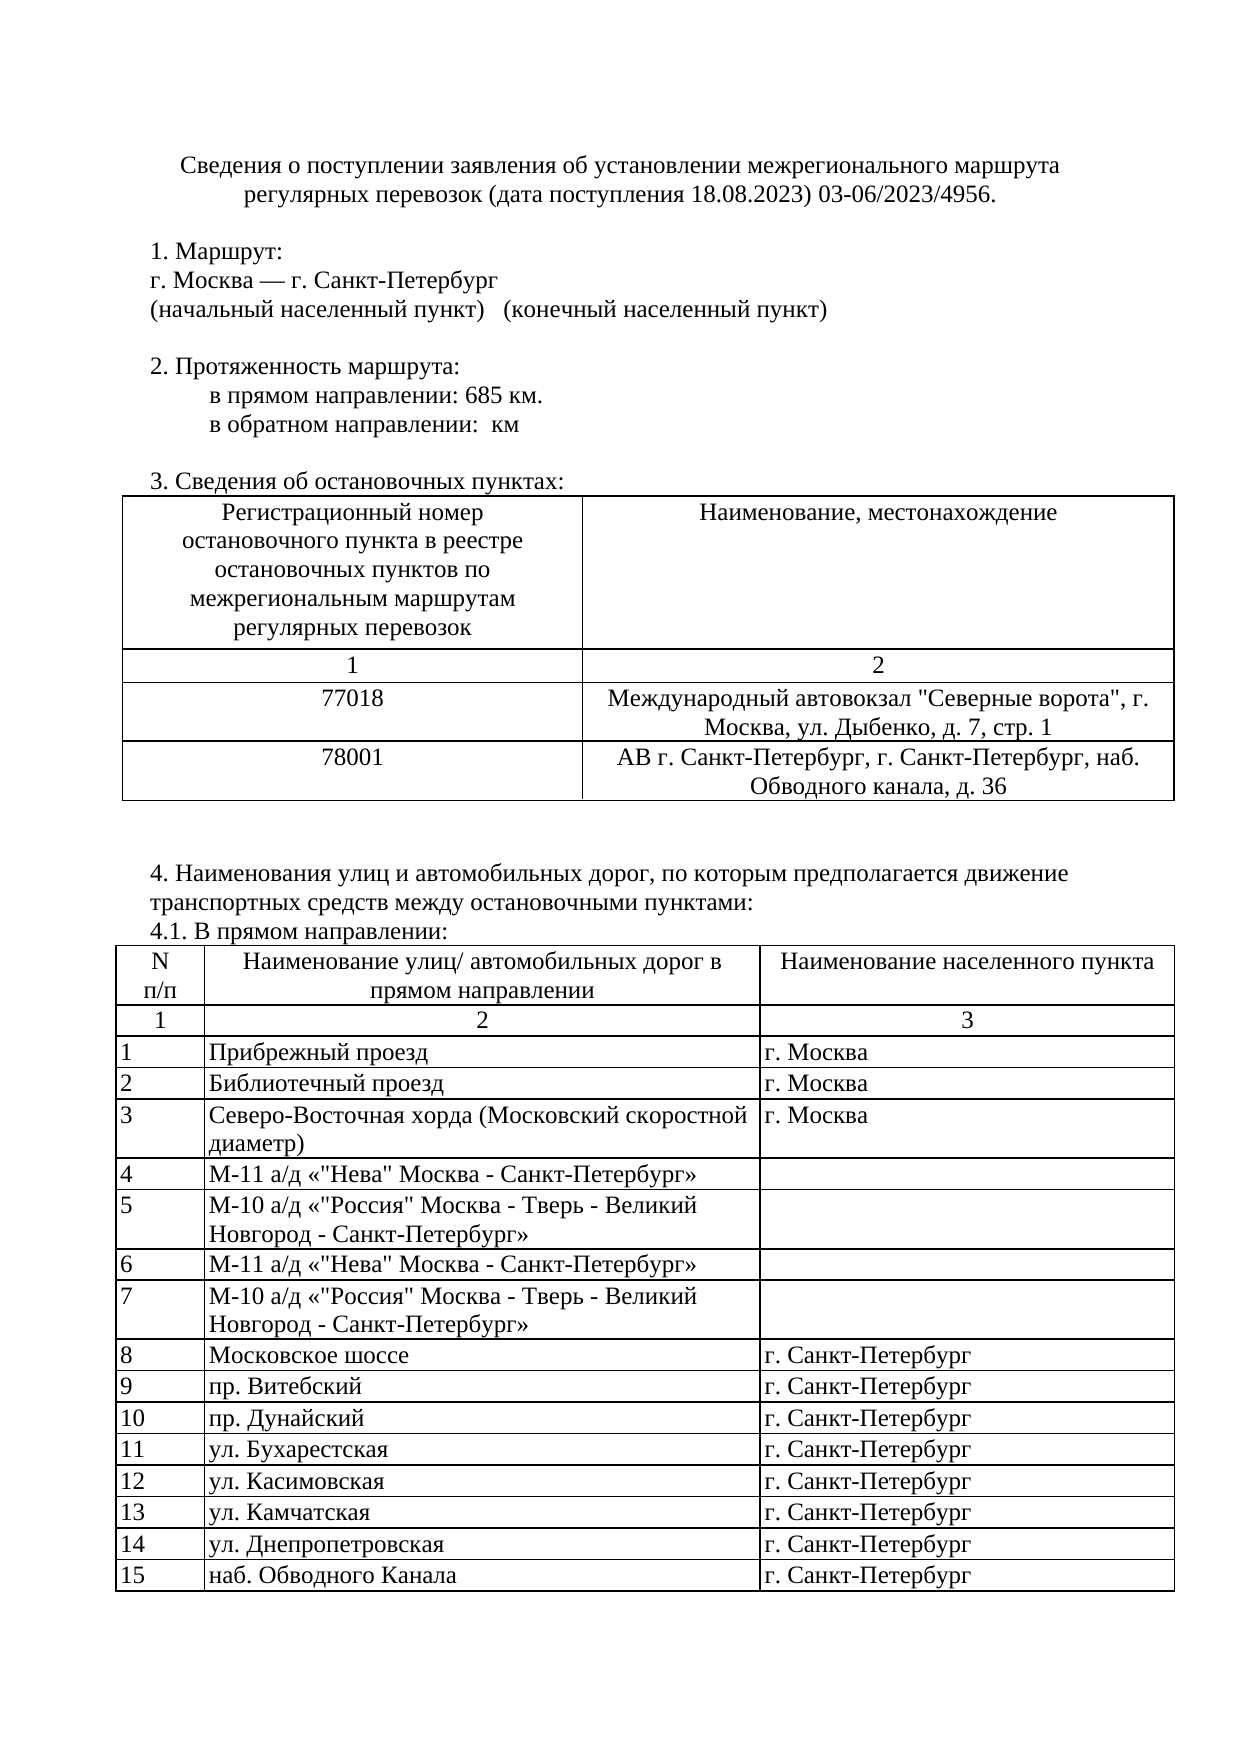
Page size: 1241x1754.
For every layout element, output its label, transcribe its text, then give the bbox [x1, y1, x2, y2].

text (начальный населенный пункт) (конечный населенный пункт) [150, 294, 1090, 322]
table_cell [761, 1190, 1174, 1248]
table_cell М-10 а/д «"Россия" Москва - Тверь - Великий Новгород - Санкт-Петербург» [205, 1281, 759, 1338]
table_cell г. Санкт-Петербург [761, 1466, 1174, 1496]
table_cell г. Санкт-Петербург [761, 1434, 1174, 1464]
table_cell АВ г. Санкт-Петербург, г. Санкт-Петербург, наб. Обводного канала, д. 36 [583, 742, 1173, 799]
table_cell г. Москва [761, 1100, 1174, 1157]
table_cell наб. Обводного Канала [205, 1560, 759, 1590]
table_header Регистрационный номер остановочного пункта в реестре остановочных пунктов по межрегиональным маршрутам регулярных перевозок [123, 497, 582, 648]
table_cell [761, 1250, 1174, 1279]
table_cell 7 [117, 1281, 204, 1338]
table_cell ул. Касимовская [205, 1466, 759, 1496]
table_cell 15 [117, 1560, 204, 1590]
table_cell 14 [117, 1529, 204, 1558]
table_cell 6 [117, 1250, 204, 1279]
table_cell М-11 а/д «"Нева" Москва - Санкт-Петербург» [205, 1250, 759, 1279]
table_cell 12 [117, 1466, 204, 1496]
table_cell 4 [117, 1159, 204, 1189]
table_cell Московское шоссе [205, 1340, 759, 1370]
table_header Наименование улиц/ автомобильных дорог в прямом направлении [205, 946, 759, 1004]
table_cell г. Санкт-Петербург [761, 1340, 1174, 1370]
table_cell Северо-Восточная хорда (Московский скоростной диаметр) [205, 1100, 759, 1157]
table_cell 78001 [123, 742, 582, 799]
table_cell г. Санкт-Петербург [761, 1497, 1174, 1527]
text 1. Маршрут: [150, 236, 1090, 265]
table_cell 10 [117, 1403, 204, 1433]
table_cell 5 [117, 1190, 204, 1248]
table_header N п/п [117, 946, 204, 1004]
text в прямом направлении: 685 км. [150, 380, 1090, 409]
table_cell 1 [117, 1006, 204, 1035]
text в обратном направлении: км [150, 409, 1090, 437]
table_cell ул. Камчатская [205, 1497, 759, 1527]
table_cell Прибрежный проезд [205, 1037, 759, 1067]
table_cell 2 [117, 1068, 204, 1098]
table_cell 77018 [123, 683, 582, 740]
text 3. Сведения об остановочных пунктах: [150, 466, 1090, 495]
table_cell г. Санкт-Петербург [761, 1529, 1174, 1558]
text Сведения о поступлении заявления об установлении межрегионального маршрута регулярных перевозок (дата поступления 18.08.2023) 03-06/2023/4956. [150, 150, 1090, 207]
table_cell 9 [117, 1371, 204, 1401]
text г. Москва — г. Санкт-Петербург [150, 265, 1090, 294]
table_cell 3 [761, 1006, 1174, 1035]
table_cell [761, 1281, 1174, 1338]
table_cell М-10 а/д «"Россия" Москва - Тверь - Великий Новгород - Санкт-Петербург» [205, 1190, 759, 1248]
table_cell г. Москва [761, 1068, 1174, 1098]
table_cell 13 [117, 1497, 204, 1527]
table_cell 1 [117, 1037, 204, 1067]
table_cell М-11 а/д «"Нева" Москва - Санкт-Петербург» [205, 1159, 759, 1189]
table_cell г. Санкт-Петербург [761, 1560, 1174, 1590]
table_cell Библиотечный проезд [205, 1068, 759, 1098]
table_cell 1 [123, 650, 582, 681]
table_cell 3 [117, 1100, 204, 1157]
table_cell 2 [583, 650, 1173, 681]
text 4.1. В прямом направлении: [150, 916, 1090, 945]
text 2. Протяженность маршрута: [150, 351, 1090, 380]
table_cell г. Москва [761, 1037, 1174, 1067]
table_cell 11 [117, 1434, 204, 1464]
table_cell 2 [205, 1006, 759, 1035]
table_header Наименование, местонахождение [583, 497, 1173, 648]
table_cell пр. Дунайский [205, 1403, 759, 1433]
table_cell г. Санкт-Петербург [761, 1403, 1174, 1433]
table_cell 8 [117, 1340, 204, 1370]
table_cell ул. Бухарестская [205, 1434, 759, 1464]
table_cell пр. Витебский [205, 1371, 759, 1401]
table_cell ул. Днепропетровская [205, 1529, 759, 1558]
table_cell [761, 1159, 1174, 1189]
text 4. Наименования улиц и автомобильных дорог, по которым предполагается движение транспортных средств между остановочными пунктами: [150, 858, 1090, 916]
table_cell г. Санкт-Петербург [761, 1371, 1174, 1401]
table_header Наименование населенного пункта [761, 946, 1174, 1004]
table_cell Международный автовокзал "Северные ворота", г. Москва, ул. Дыбенко, д. 7, стр. 1 [583, 683, 1173, 740]
